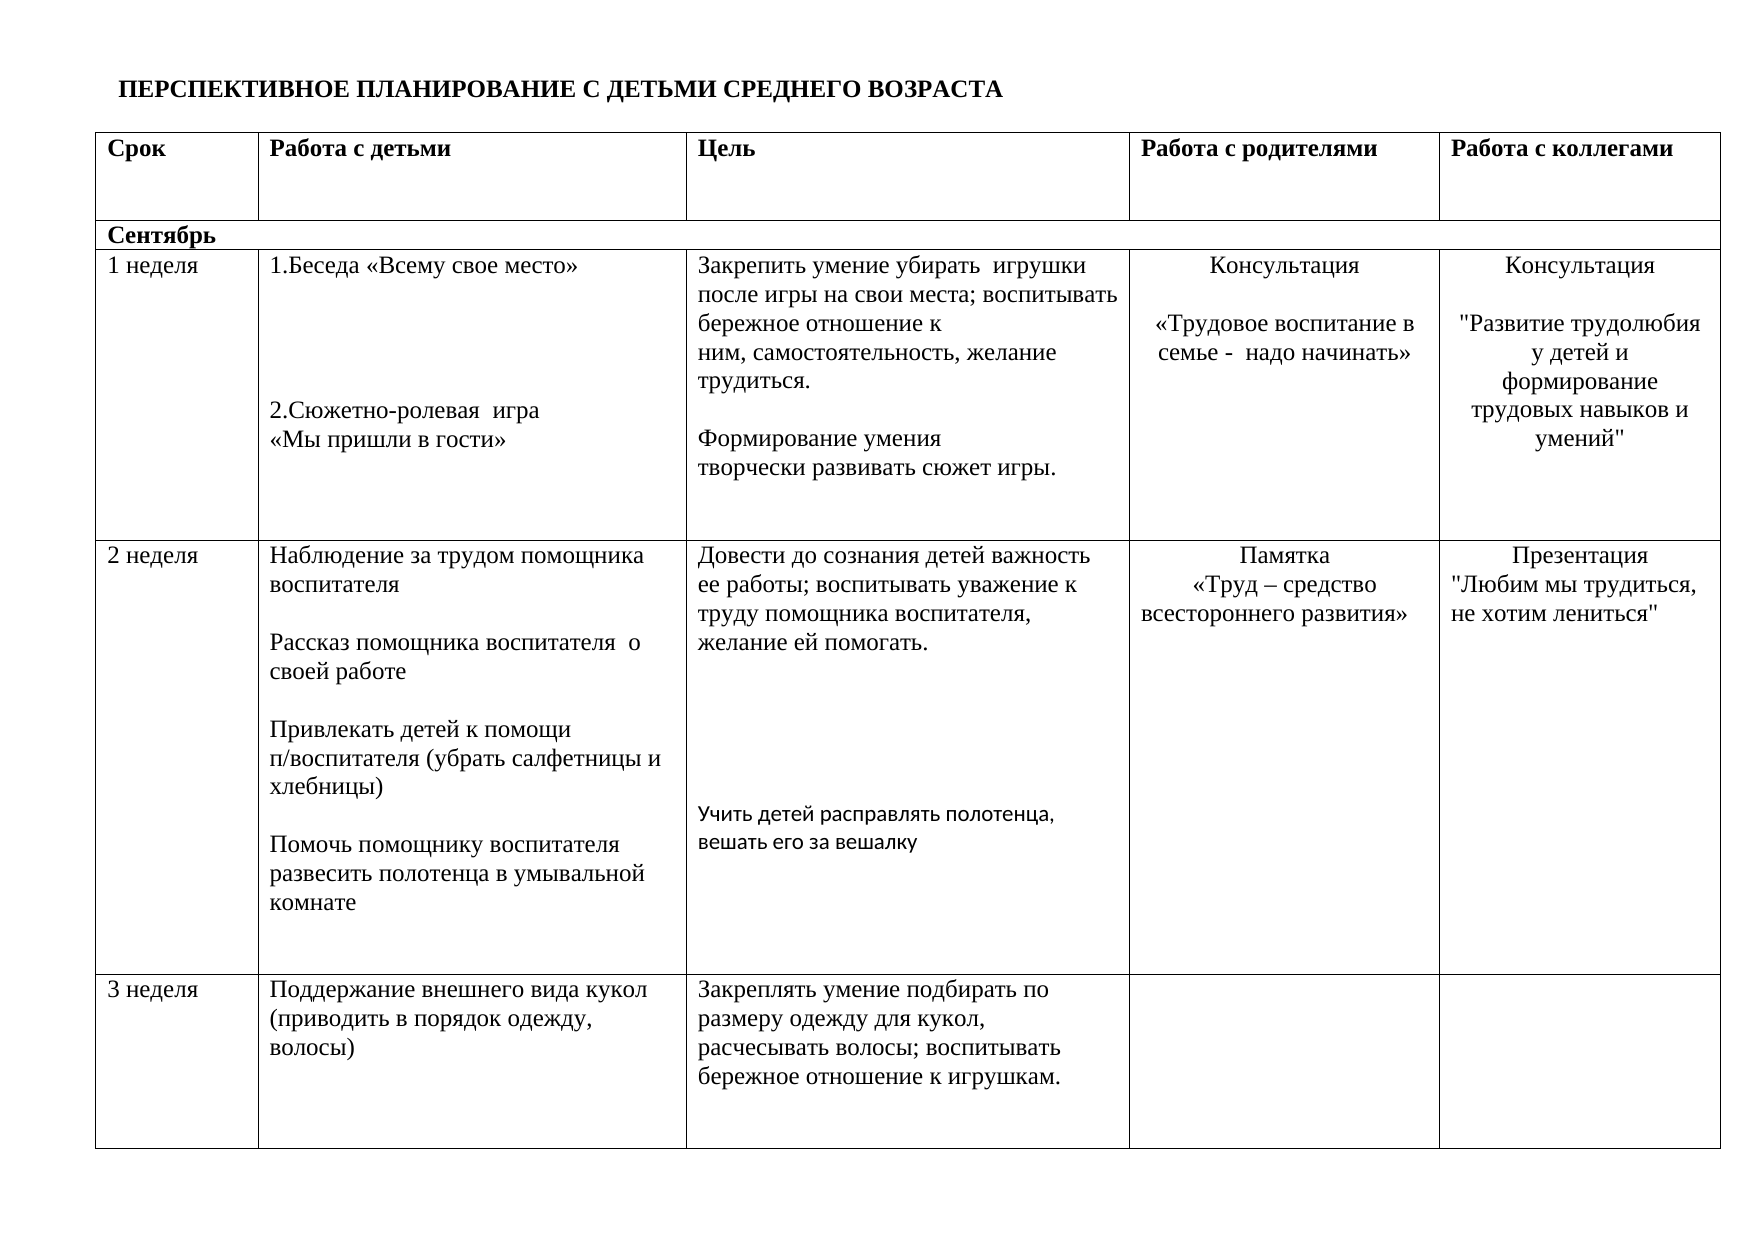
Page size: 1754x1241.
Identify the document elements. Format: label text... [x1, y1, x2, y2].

table_cell [1130, 975, 1439, 1147]
table_cell Памятка «Труд – средство всестороннего развития» [1130, 541, 1439, 973]
table_cell Консультация «Трудовое воспитание в семье - надо начинать» [1130, 250, 1439, 539]
table_header Цель [687, 133, 1129, 219]
table_cell 1.Беседа «Всему свое место» 2.Сюжетно-ролевая игра «Мы пришли в гости» [259, 250, 686, 539]
table_cell Довести до сознания детей важность ее работы; воспитывать уважение к труду помощника воспитателя, желание ей помогать. Учить детей расправлять полотенца, вешать его за вешалку [687, 541, 1129, 973]
table_cell Закрепить умение убирать игрушки после игры на свои места; воспитывать бережное отношение к ним, самостоятельность, желание трудиться. Формирование умения творчески развивать сюжет игры. [687, 250, 1129, 539]
table_header Работа с родителями [1130, 133, 1439, 219]
table_cell 3 неделя [96, 975, 258, 1147]
table_header Срок [96, 133, 258, 219]
table_cell Поддержание внешнего вида кукол (приводить в порядок одежду, волосы) [259, 975, 686, 1147]
table_header Работа с коллегами [1440, 133, 1720, 219]
table_cell Закреплять умение подбирать по размеру одежду для кукол, расчесывать волосы; воспитывать бережное отношение к игрушкам. [687, 975, 1129, 1147]
table_cell Презентация "Любим мы трудиться, не хотим лениться" [1440, 541, 1720, 973]
table_cell 2 неделя [96, 541, 258, 973]
table_cell Сентябрь [96, 221, 1720, 249]
table_cell [1440, 975, 1720, 1147]
text ПЕРСПЕКТИВНОЕ ПЛАНИРОВАНИЕ С ДЕТЬМИ СРЕДНЕГО ВОЗРАСТА [118, 74, 1636, 103]
table_cell Консультация "Развитие трудолюбия у детей и формирование трудовых навыков и умений" [1440, 250, 1720, 539]
table_cell Наблюдение за трудом помощника воспитателя Рассказ помощника воспитателя о своей работе Привлекать детей к помощи п/воспитателя (убрать салфетницы и хлебницы) Помочь помощнику воспитателя развесить полотенца в умывальной комнате [259, 541, 686, 973]
table_cell 1 неделя [96, 250, 258, 539]
table_header Работа с детьми [259, 133, 686, 219]
